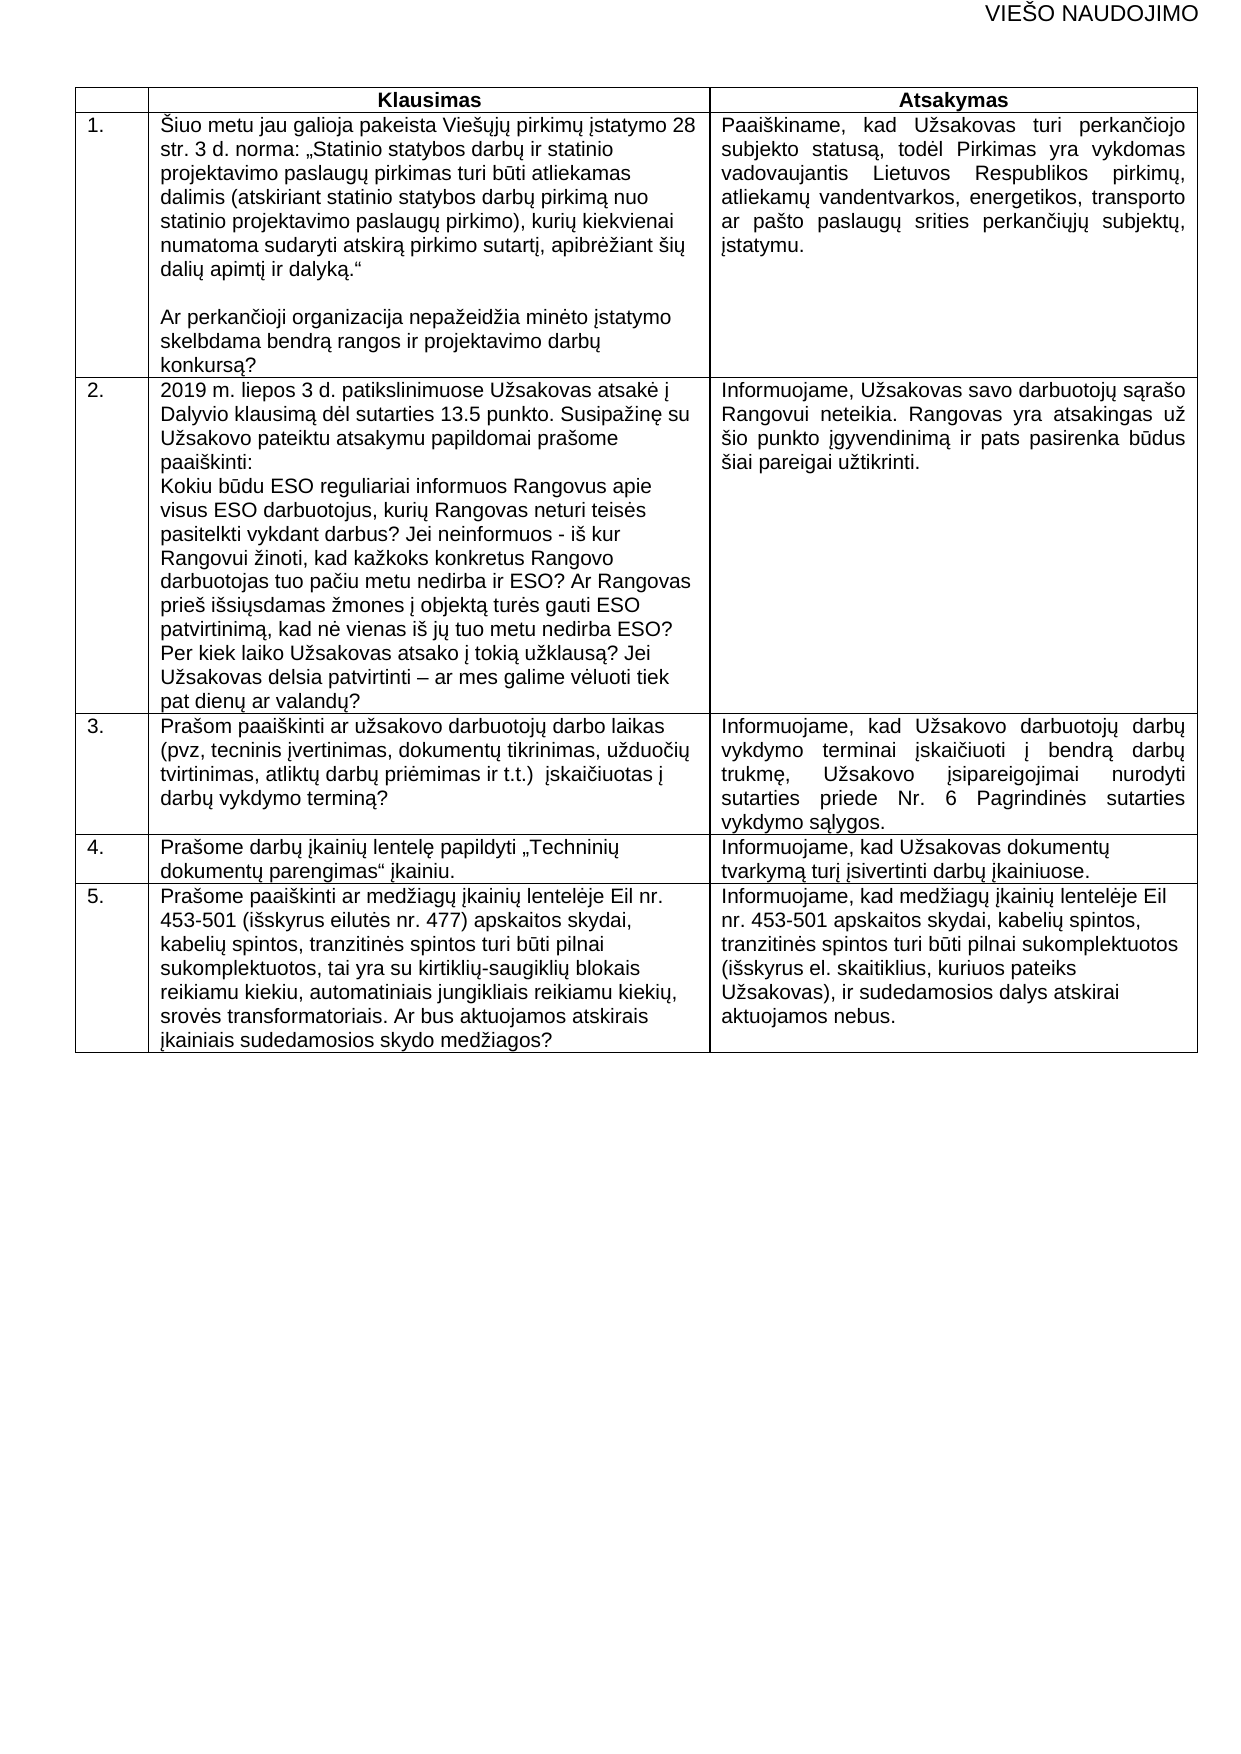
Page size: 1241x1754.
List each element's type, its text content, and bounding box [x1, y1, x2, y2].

table_cell Prašom paaiškinti ar užsakovo darbuotojų darbo laikas (pvz, tecninis įvertinimas, dokumentų tikrinimas, užduočių tvirtinimas, atliktų darbų priėmimas ir t.t.) įskaičiuotas į darbų vykdymo terminą? [149, 714, 709, 834]
table_cell 4. [76, 835, 148, 883]
table_cell Informuojame, Užsakovas savo darbuotojų sąrašo Rangovui neteikia. Rangovas yra atsakingas už šio punkto įgyvendinimą ir pats pasirenka būdus šiai pareigai užtikrinti. [711, 378, 1197, 713]
table_cell Paaiškiname, kad Užsakovas turi perkančiojo subjekto statusą, todėl Pirkimas yra vykdomas vadovaujantis Lietuvos Respublikos pirkimų, atliekamų vandentvarkos, energetikos, transporto ar pašto paslaugų srities perkančiųjų subjektų, įstatymu. [711, 113, 1197, 377]
table_header Klausimas [149, 88, 709, 112]
table_cell 5. [76, 884, 148, 1052]
table_cell Prašome darbų įkainių lentelę papildyti „Techninių dokumentų parengimas“ įkainiu. [149, 835, 709, 883]
table_cell Šiuo metu jau galioja pakeista Viešųjų pirkimų įstatymo 28 str. 3 d. norma: „Statinio statybos darbų ir statinio projektavimo paslaugų pirkimas turi būti atliekamas dalimis (atskiriant statinio statybos darbų pirkimą nuo statinio projektavimo paslaugų pirkimo), kurių kiekvienai numatoma sudaryti atskirą pirkimo sutartį, apibrėžiant šių dalių apimtį ir dalyką.“ Ar perkančioji organizacija nepažeidžia minėto įstatymo skelbdama bendrą rangos ir projektavimo darbų konkursą? [149, 113, 709, 377]
table_cell 2. [76, 378, 148, 713]
table_cell 1. [76, 113, 148, 377]
table_cell Informuojame, kad Užsakovo darbuotojų darbų vykdymo terminai įskaičiuoti į bendrą darbų trukmę, Užsakovo įsipareigojimai nurodyti sutarties priede Nr. 6 Pagrindinės sutarties vykdymo sąlygos. [711, 714, 1197, 834]
table_cell 2019 m. liepos 3 d. patikslinimuose Užsakovas atsakė į Dalyvio klausimą dėl sutarties 13.5 punkto. Susipažinę su Užsakovo pateiktu atsakymu papildomai prašome paaiškinti: Kokiu būdu ESO reguliariai informuos Rangovus apie visus ESO darbuotojus, kurių Rangovas neturi teisės pasitelkti vykdant darbus? Jei neinformuos - iš kur Rangovui žinoti, kad kažkoks konkretus Rangovo darbuotojas tuo pačiu metu nedirba ir ESO? Ar Rangovas prieš išsiųsdamas žmones į objektą turės gauti ESO patvirtinimą, kad nė vienas iš jų tuo metu nedirba ESO? Per kiek laiko Užsakovas atsako į tokią užklausą? Jei Užsakovas delsia patvirtinti – ar mes galime vėluoti tiek pat dienų ar valandų? [149, 378, 709, 713]
table_cell Prašome paaiškinti ar medžiagų įkainių lentelėje Eil nr. 453-501 (išskyrus eilutės nr. 477) apskaitos skydai, kabelių spintos, tranzitinės spintos turi būti pilnai sukomplektuotos, tai yra su kirtiklių-saugiklių blokais reikiamu kiekiu, automatiniais jungikliais reikiamu kiekių, srovės transformatoriais. Ar bus aktuojamos atskirais įkainiais sudedamosios skydo medžiagos? [149, 884, 709, 1052]
table_cell 3. [76, 714, 148, 834]
table_cell Informuojame, kad Užsakovas dokumentų tvarkymą turį įsivertinti darbų įkainiuose. [711, 835, 1197, 883]
table_cell Informuojame, kad medžiagų įkainių lentelėje Eil nr. 453-501 apskaitos skydai, kabelių spintos, tranzitinės spintos turi būti pilnai sukomplektuotos (išskyrus el. skaitiklius, kuriuos pateiks Užsakovas), ir sudedamosios dalys atskirai aktuojamos nebus. [711, 884, 1197, 1052]
table_header Atsakymas [711, 88, 1197, 112]
table_header [76, 88, 148, 112]
